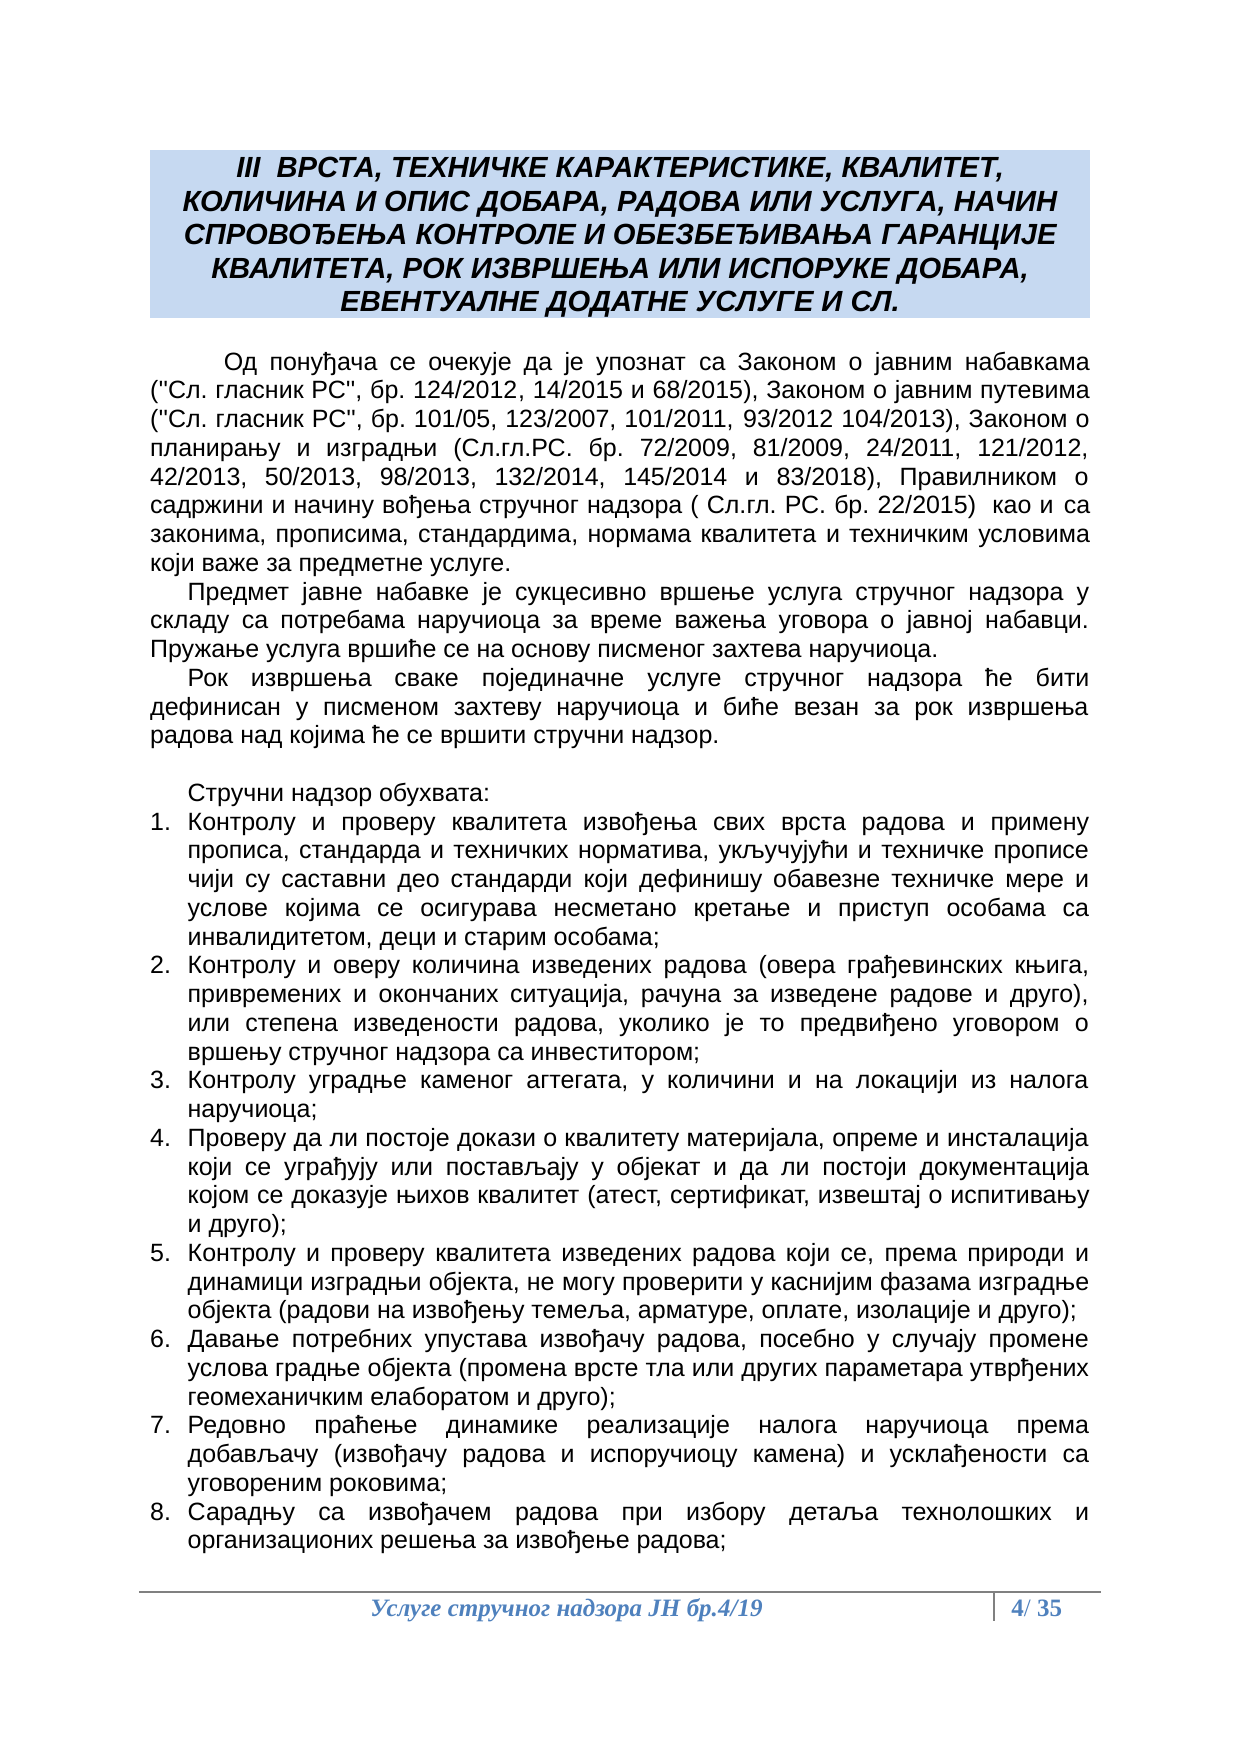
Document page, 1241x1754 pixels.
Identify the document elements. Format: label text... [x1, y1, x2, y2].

list Стручни надзор обухвата: [187, 778, 1090, 806]
list Проверу да ли постоје докази о квалитету материјала, опреме и инсталација који се уграђују или постављају у објекат и да ли постоји документација којом се доказује њихов квалитет (атест, сертификат, извештај о испитивању и друго); [150, 1123, 1090, 1238]
list Сарадњу са извођачем радова при избору детаља технолошких и организационих решења за извођење радова; [150, 1496, 1090, 1554]
list Контролу и проверу квалитета изведених радова који се, према природи и динамици изградњи објекта, не могу проверити у каснијим фазама изградње објекта (радови на извођењу темеља, арматуре, оплате, изолације и друго); [150, 1238, 1090, 1324]
text Рок извршења сваке појединачне услуге стручног надзора ће бити дефинисан у писменом захтеву наручиоца и биће везан за рок извршења радова над којима ће се вршити стручни надзор. [150, 663, 1090, 749]
text Предмет јавне набавке је сукцесивно вршење услуга стручног надзора у складу са потребама наручиоца за време важења уговора о јавној набавци. Пружање услуга вршиће се на основу писменог захтева наручиоца. [150, 576, 1090, 663]
list Давање потребних упустава извођачу радова, посебно у случају промене услова градње објекта (промена врсте тла или других параметара утврђених геомеханичким елаборатом и друго); [150, 1324, 1090, 1410]
list Контролу уградње каменог агтегата, у количини и на локацији из налога наручиоца; [150, 1065, 1090, 1123]
list Редовно праћење динамике реализације налога наручиоца према добављачу (извођачу радова и испоручиоцу камена) и усклађености са уговореним роковима; [150, 1410, 1090, 1496]
list Контролу и оверу количина изведених радова (овера грађевинских књига, привремених и окончаних ситуација, рачуна за изведене радове и друго), или степена изведености радова, уколико је то предвиђено уговором о вршењу стручног надзора са инвеститором; [150, 950, 1090, 1065]
text Од понуђача се очекује да је упознат са Законом о јавним набавкама (''Сл. гласник РС'', бр. 124/2012, 14/2015 и 68/2015), Законом о јавним путевима (''Сл. гласник РС'', бр. 101/05, 123/2007, 101/2011, 93/2012 104/2013), Законом о планирању и изградњи (Сл.гл.РС. бр. 72/2009, 81/2009, 24/2011, 121/2012, 42/2013, 50/2013, 98/2013, 132/2014, 145/2014 и 83/2018), Правилником о садржини и начину вођења стручног надзора ( Сл.гл. РС. бр. 22/2015) као и са законима, прописима, стандардима, нормама квалитета и техничким условима који важе за предметне услуге. [150, 346, 1090, 576]
text III ВРСТА, ТЕХНИЧКЕ КАРАКТЕРИСТИКЕ, КВАЛИТЕТ, КОЛИЧИНА И ОПИС ДОБАРА, РАДОВА ИЛИ УСЛУГА, НАЧИН СПРОВОЂЕЊА КОНТРОЛЕ И ОБЕЗБЕЂИВАЊА ГАРАНЦИЈЕ КВАЛИТЕТА, РОК ИЗВРШЕЊА ИЛИ ИСПОРУКЕ ДОБАРА, ЕВЕНТУАЛНЕ ДОДАТНЕ УСЛУГЕ И СЛ. [150, 150, 1090, 318]
list Контролу и проверу квалитета извођења свих врста радова и примену прописа, стандарда и техничких норматива, укључујући и техничке прописе чији су саставни део стандарди који дефинишу обавезне техничке мере и услове којима се осигурава несметано кретање и приступ особама са инвалидитетом, деци и старим особама; [150, 806, 1090, 950]
